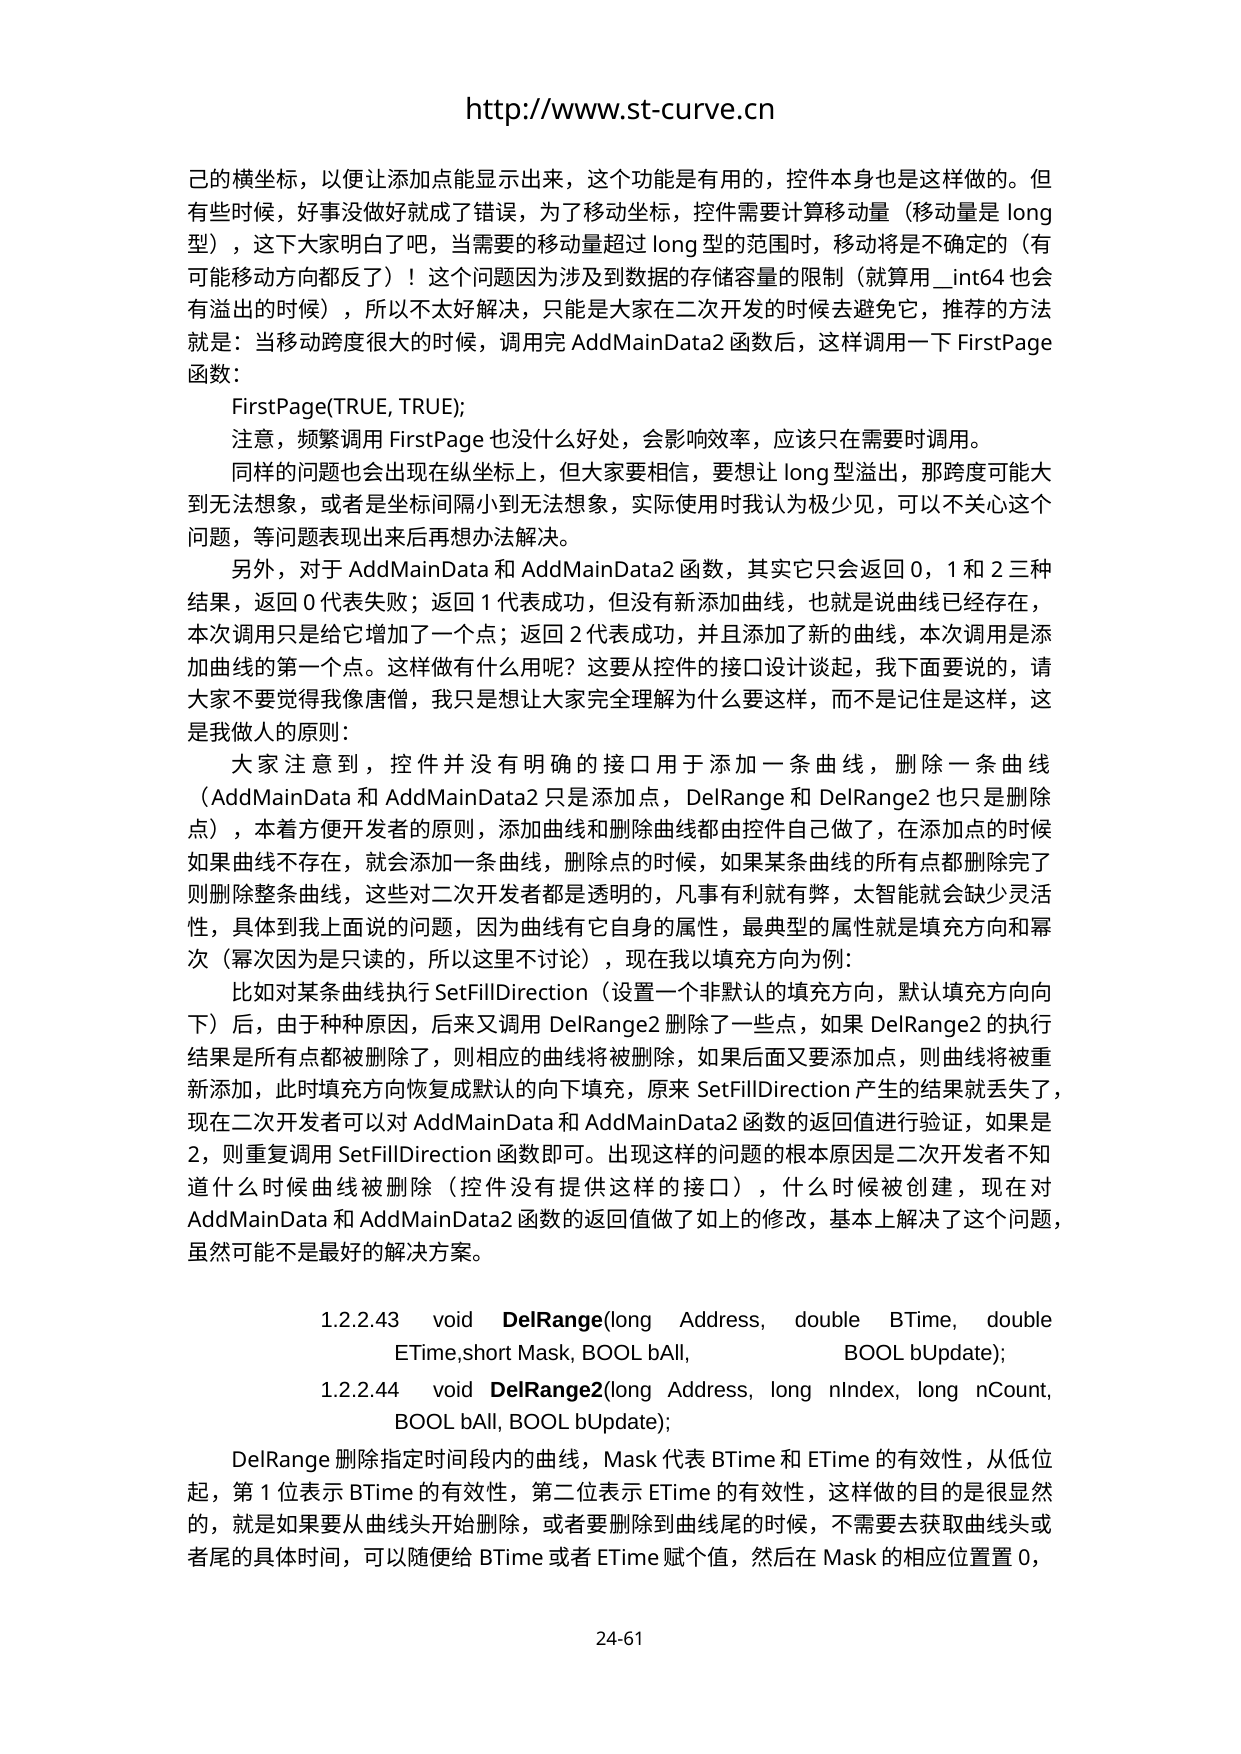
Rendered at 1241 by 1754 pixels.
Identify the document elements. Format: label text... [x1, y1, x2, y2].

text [187, 1442, 1053, 1572]
subtitle void DelRange(long Address, double BTime, double ETime,short Mask, BOOL bAll, BOOL bUpdate); [320, 1304, 1053, 1369]
text 同样的问题也会出现在纵坐标上，但大家要相信，要想让long型溢出，那跨度可能大到无法想象，或者是坐标间隔小到无法想象，实际使用时我认为极少见，可以不关心这个问题，等问题表现出来后再想办法解决。 [187, 454, 1053, 552]
text FirstPage(TRUE, TRUE); [187, 389, 1053, 422]
text 另外，对于AddMainData和AddMainData2函数，其实它只会返回0，1和2三种结果，返回0代表失败；返回1代表成功，但没有新添加曲线，也就是说曲线已经存在，本次调用只是给它增加了一个点；返回2代表成功，并且添加了新的曲线，本次调用是添加曲线的第一个点。这样做有什么用呢？这要从控件的接口设计谈起，我下面要说的，请大家不要觉得我像唐僧，我只是想让大家完全理解为什么要这样，而不是记住是这样，这是我做人的原则： [187, 552, 1053, 747]
subtitle void DelRange2(long Address, long nIndex, long nCount, BOOL bAll, BOOL bUpdate); [320, 1373, 1053, 1438]
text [187, 162, 1053, 389]
text 注意，频繁调用FirstPage也没什么好处，会影响效率，应该只在需要时调用。 [187, 422, 1053, 454]
text 比如对某条曲线执行SetFillDirection（设置一个非默认的填充方向，默认填充方向向下）后，由于种种原因，后来又调用DelRange2删除了一些点，如果DelRange2的执行结果是所有点都被删除了，则相应的曲线将被删除，如果后面又要添加点，则曲线将被重新添加，此时填充方向恢复成默认的向下填充，原来SetFillDirection产生的结果就丢失了，现在二次开发者可以对AddMainData和AddMainData2函数的返回值进行验证，如果是2，则重复调用SetFillDirection函数即可。出现这样的问题的根本原因是二次开发者不知道什么时候曲线被删除（控件没有提供这样的接口），什么时候被创建，现在对AddMainData和AddMainData2函数的返回值做了如上的修改，基本上解决了这个问题，虽然可能不是最好的解决方案。 [187, 974, 1053, 1267]
text 大家注意到，控件并没有明确的接口用于添加一条曲线，删除一条曲线（AddMainData和AddMainData2只是添加点，DelRange和DelRange2也只是删除点），本着方便开发者的原则，添加曲线和删除曲线都由控件自己做了，在添加点的时候，如果曲线不存在，就会添加一条曲线，删除点的时候，如果某条曲线的所有点都删除完了，则删除整条曲线，这些对二次开发者都是透明的，凡事有利就有弊，太智能就会缺少灵活性，具体到我上面说的问题，因为曲线有它自身的属性，最典型的属性就是填充方向和幂次（幂次因为是只读的，所以这里不讨论），现在我以填充方向为例： [187, 747, 1053, 974]
